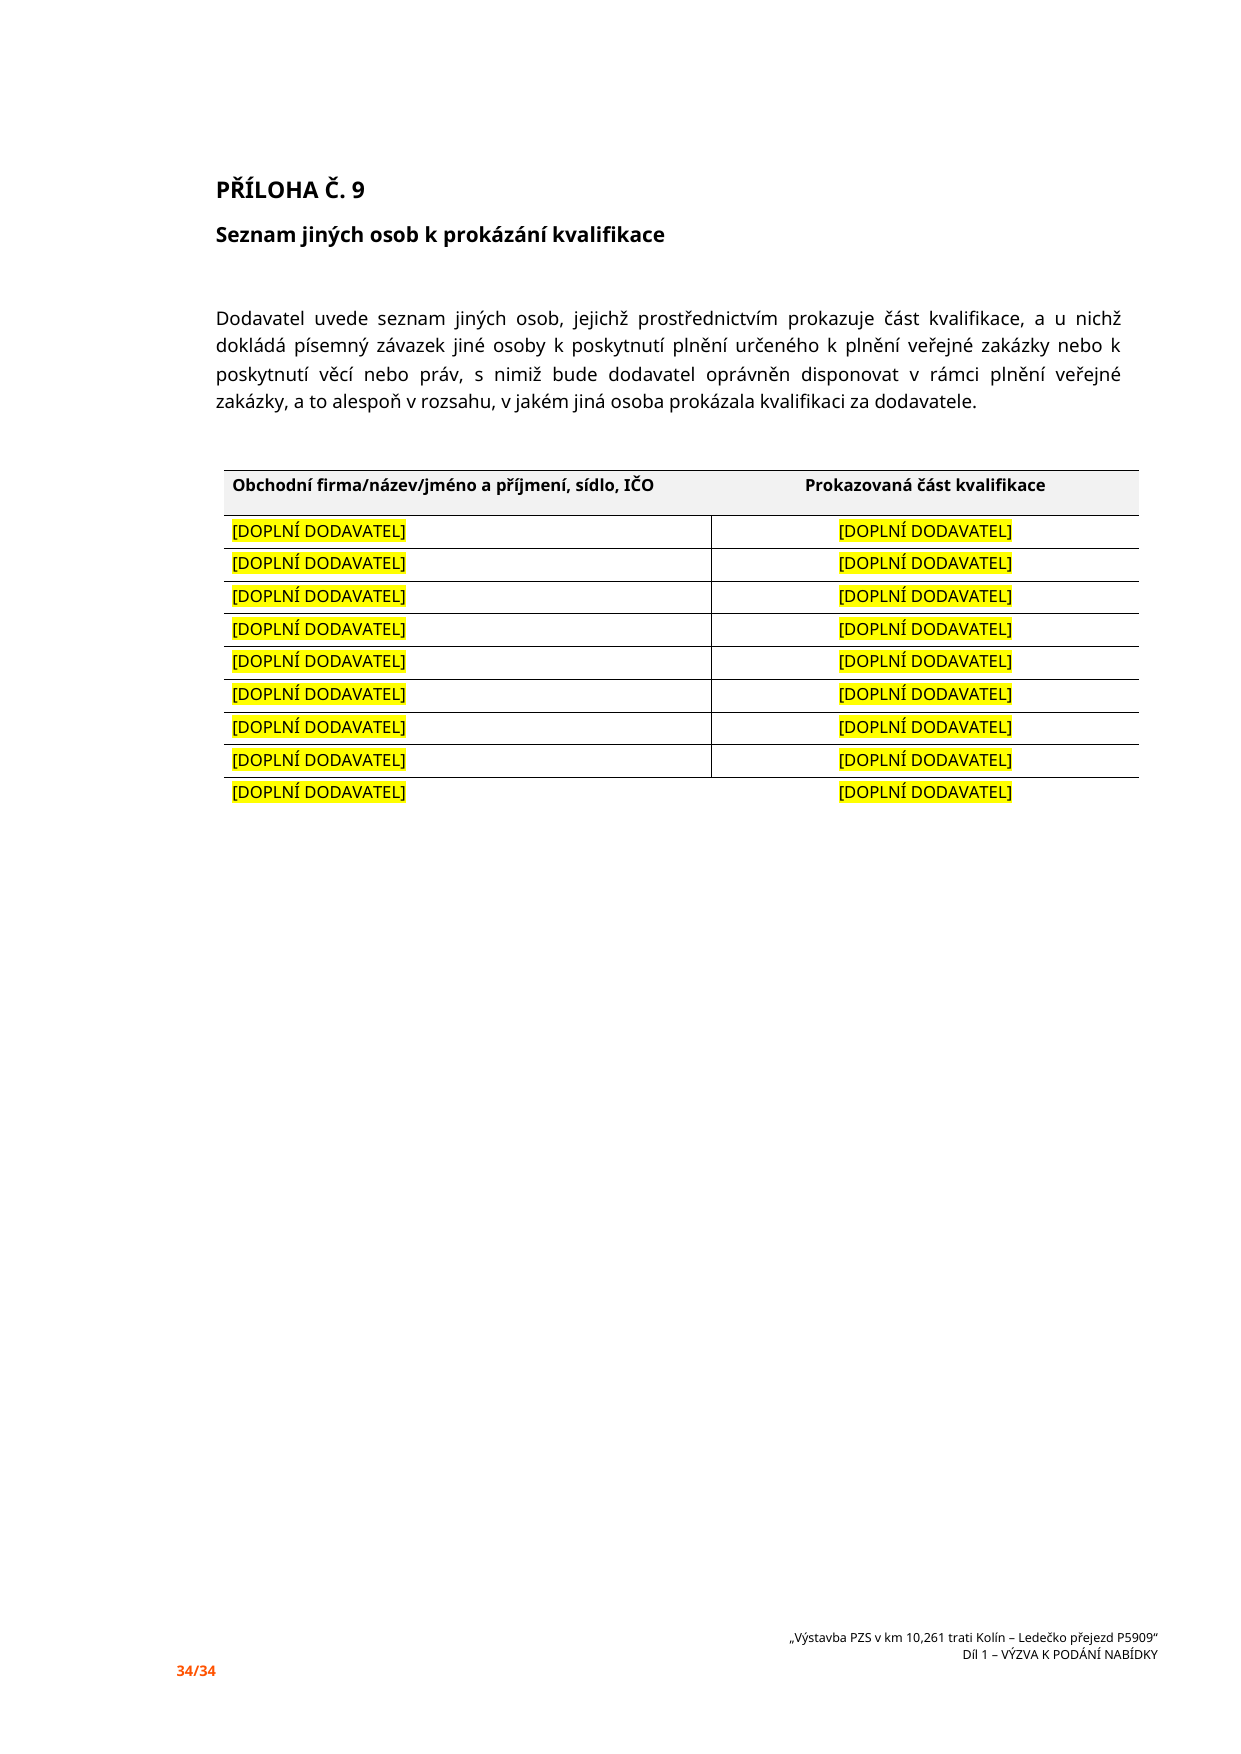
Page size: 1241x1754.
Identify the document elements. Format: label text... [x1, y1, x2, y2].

table_cell [DOPLNÍ DODAVATEL] [712, 713, 1139, 744]
table_cell [DOPLNÍ DODAVATEL] [712, 680, 1139, 711]
table_cell [DOPLNÍ DODAVATEL] [712, 745, 1139, 777]
table_cell [DOPLNÍ DODAVATEL] [712, 549, 1139, 581]
table_header Obchodní firma/název/jméno a příjmení, sídlo, IČO [224, 471, 711, 515]
table_header Prokazovaná část kvalifikace [711, 471, 1139, 515]
table_cell [DOPLNÍ DODAVATEL] [224, 614, 711, 646]
text Seznam jiných osob k prokázání kvalifikace [216, 221, 1122, 249]
table_cell [DOPLNÍ DODAVATEL] [224, 713, 711, 744]
table_cell [DOPLNÍ DODAVATEL] [224, 516, 711, 548]
table_cell [DOPLNÍ DODAVATEL] [224, 745, 711, 777]
table_cell [DOPLNÍ DODAVATEL] [712, 516, 1139, 548]
table_cell [DOPLNÍ DODAVATEL] [224, 549, 711, 581]
text Dodavatel uvede seznam jiných osob, jejichž prostřednictvím prokazuje část kvalifikace, a u nichž dokládá písemný závazek jiné osoby k poskytnutí plnění určeného k plnění veřejné zakázky nebo k poskytnutí věcí nebo práv, s nimiž bude dodavatel oprávněn disponovat v rámci plnění veřejné zakázky, a to alespoň v rozsahu, v jakém jiná osoba prokázala kvalifikaci za dodavatele. [216, 305, 1122, 414]
table_cell [DOPLNÍ DODAVATEL] [711, 778, 1139, 809]
text Příloha č. 9 [216, 174, 1122, 205]
table_cell [DOPLNÍ DODAVATEL] [712, 647, 1139, 679]
table_cell [DOPLNÍ DODAVATEL] [224, 680, 711, 711]
table_cell [DOPLNÍ DODAVATEL] [224, 647, 711, 679]
table_cell [DOPLNÍ DODAVATEL] [712, 614, 1139, 646]
table_cell [DOPLNÍ DODAVATEL] [712, 582, 1139, 613]
table_cell [DOPLNÍ DODAVATEL] [224, 778, 711, 809]
table_cell [DOPLNÍ DODAVATEL] [224, 582, 711, 613]
